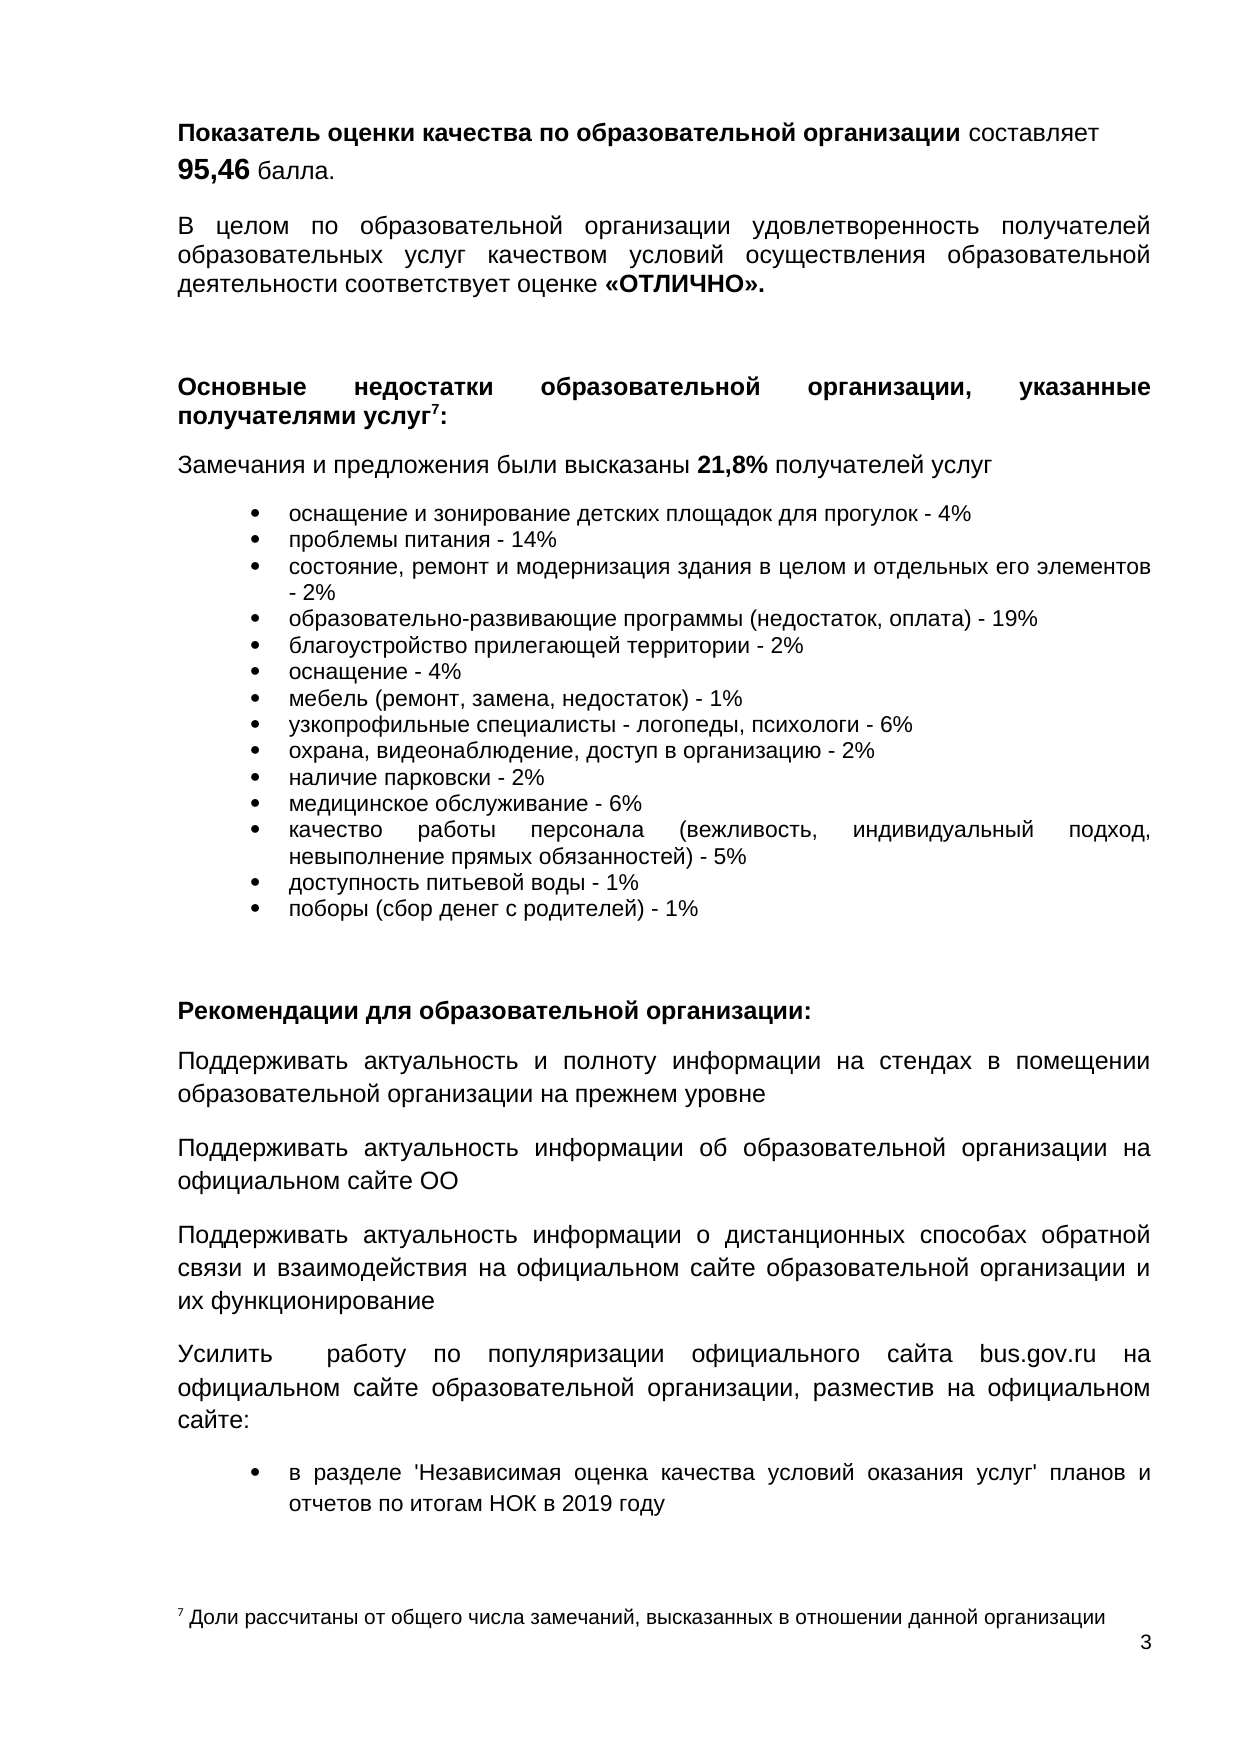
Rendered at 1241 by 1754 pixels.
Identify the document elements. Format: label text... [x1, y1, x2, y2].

text В целом по образовательной организации удовлетворенность получателей образовательных услуг качеством условий осуществления образовательной деятельности соответствует оценке «ОТЛИЧНО». [177, 211, 1152, 297]
text Поддерживать актуальность и полноту информации на стендах в помещении образовательной организации на прежнем уровне [177, 1046, 1152, 1108]
list оснащение и зонирование детских площадок для прогулок - 4% [251, 500, 1152, 526]
list благоустройство прилегающей территории - 2% [251, 632, 1152, 658]
list медицинское обслуживание - 6% [251, 790, 1152, 816]
list мебель (ремонт, замена, недостаток) - 1% [251, 684, 1152, 711]
list качество работы персонала (вежливость, индивидуальный подход, невыполнение прямых обязанностей) - 5% [251, 816, 1152, 869]
text Замечания и предложения были высказаны 21,8% получателей услуг [177, 450, 1152, 479]
text Поддерживать актуальность информации о дистанционных способах обратной связи и взаимодействия на официальном сайте образовательной организации и их функционирование [177, 1219, 1152, 1314]
text Показатель оценки качества по образовательной организации составляет 95,46 балла. [177, 118, 1152, 185]
text Основные недостатки образовательной организации, указанные получателями услуг: [177, 372, 1152, 429]
list наличие парковски - 2% [251, 763, 1152, 790]
list состояние, ремонт и модернизация здания в целом и отдельных его элементов - 2% [251, 553, 1152, 605]
list оснащение - 4% [251, 658, 1152, 684]
list узкопрофильные специалисты - логопеды, психологи - 6% [251, 711, 1152, 737]
list охрана, видеонаблюдение, доступ в организацию - 2% [251, 737, 1152, 763]
list образовательно-развивающие программы (недостаток, оплата) - 19% [251, 605, 1152, 632]
text Поддерживать актуальность информации об образовательной организации на официальном сайте ОО [177, 1133, 1152, 1194]
list в разделе 'Независимая оценка качества условий оказания услуг' планов и отчетов по итогам НОК в 2019 году [251, 1459, 1152, 1516]
text Рекомендации для образовательной организации: [177, 996, 1152, 1025]
text Усилить работу по популяризации официального сайта bus.gov.ru на официальном сайте образовательной организации, разместив на официальном сайте: [177, 1339, 1152, 1434]
list проблемы питания - 14% [251, 526, 1152, 553]
list доступность питьевой воды - 1% [251, 869, 1152, 895]
list поборы (сбор денег с родителей) - 1% [251, 895, 1152, 922]
